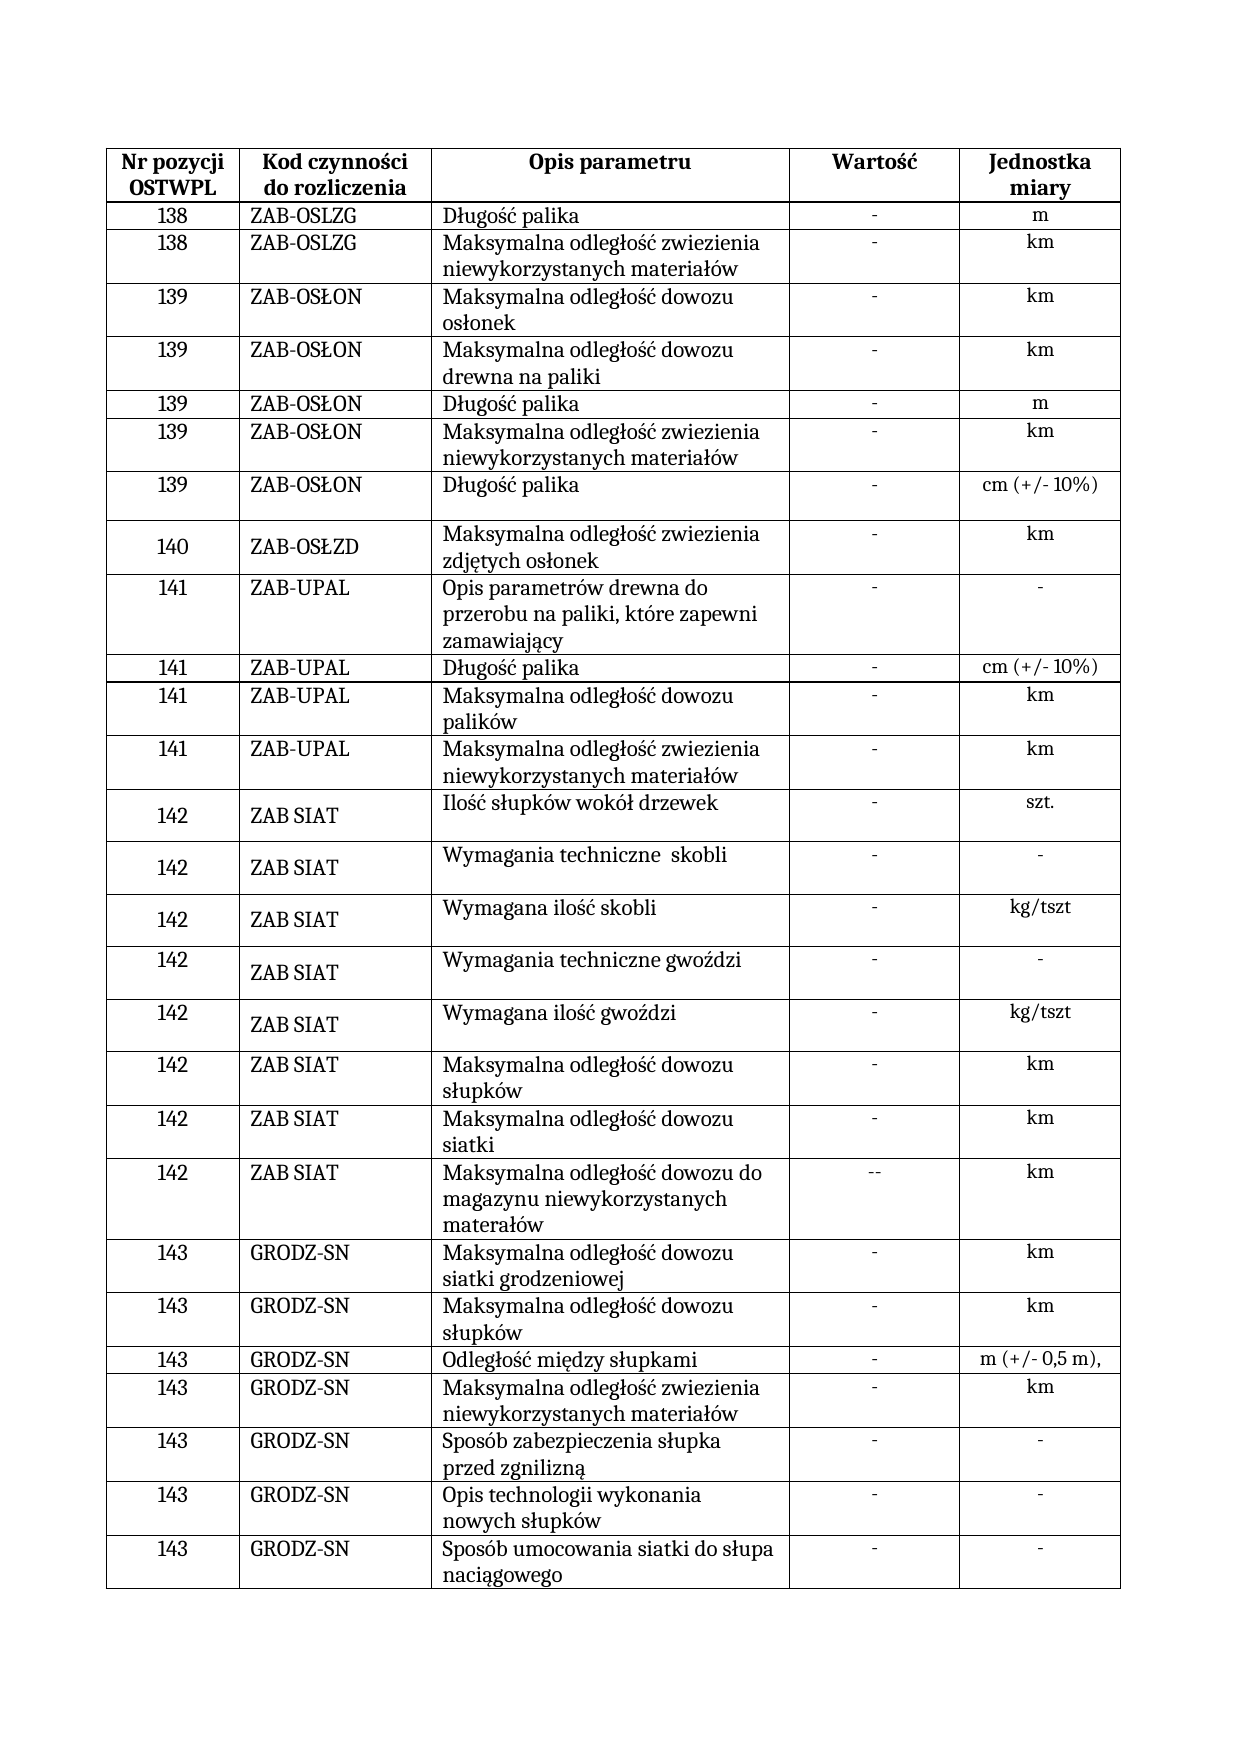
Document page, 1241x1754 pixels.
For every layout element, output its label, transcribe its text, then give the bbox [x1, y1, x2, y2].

table_cell Maksymalna odległość dowozu drewna na paliki [432, 337, 789, 390]
table_cell ZAB-OSŁON [240, 391, 431, 417]
table_cell 138 [107, 203, 239, 229]
table_cell 143 [107, 1293, 239, 1346]
table_cell ZAB-OSŁON [240, 419, 431, 471]
table_cell - [790, 1240, 959, 1292]
table_cell Maksymalna odległość dowozu słupków [432, 1293, 789, 1346]
table_cell - [790, 1052, 959, 1104]
table_cell Maksymalna odległość zwiezienia niewykorzystanych materiałów [432, 230, 789, 282]
table_cell - [790, 842, 959, 894]
table_cell - [790, 1106, 959, 1158]
table_cell 142 [107, 790, 239, 841]
table_cell 143 [107, 1374, 239, 1427]
table_cell 143 [107, 1428, 239, 1481]
table_cell ZAB-UPAL [240, 736, 431, 789]
table_cell ZAB-OSŁON [240, 472, 431, 520]
table_cell - [790, 1293, 959, 1346]
table_cell 141 [107, 683, 239, 735]
table_cell Maksymalna odległość dowozu palików [432, 683, 789, 735]
table_cell km [960, 1374, 1120, 1427]
table_cell - [790, 1428, 959, 1481]
table_cell cm (+/- 10%) [960, 655, 1120, 681]
table_cell - [790, 472, 959, 520]
table_cell ZAB-UPAL [240, 575, 431, 654]
table_cell -- [790, 1159, 959, 1238]
table_cell - [790, 230, 959, 282]
table_cell 142 [107, 895, 239, 946]
table_cell - [960, 1482, 1120, 1534]
table_cell ZAB-UPAL [240, 655, 431, 681]
table_cell ZAB-OSŁZD [240, 521, 431, 574]
table_cell km [960, 1293, 1120, 1346]
table_cell 141 [107, 655, 239, 681]
table_cell km [960, 1106, 1120, 1158]
table_cell Maksymalna odległość dowozu osłonek [432, 284, 789, 336]
table_cell m [960, 203, 1120, 229]
table_cell GRODZ-SN [240, 1536, 431, 1588]
table_cell Opis technologii wykonania nowych słupków [432, 1482, 789, 1534]
table_cell - [790, 683, 959, 735]
table_cell cm (+/- 10%) [960, 472, 1120, 520]
table_cell 141 [107, 736, 239, 789]
table_header Wartość [790, 149, 959, 201]
table_cell 140 [107, 521, 239, 574]
table_cell ZAB-OSŁON [240, 284, 431, 336]
table_cell - [790, 736, 959, 789]
table_cell 142 [107, 947, 239, 998]
table_cell Wymagania techniczne gwoździ [432, 947, 789, 998]
table_cell - [790, 391, 959, 417]
table_cell - [960, 1536, 1120, 1588]
table_cell km [960, 230, 1120, 282]
table_cell - [790, 947, 959, 998]
table_cell 142 [107, 842, 239, 894]
table_cell GRODZ-SN [240, 1347, 431, 1373]
table_cell - [790, 1536, 959, 1588]
table_cell 139 [107, 472, 239, 520]
table_cell kg/tszt [960, 895, 1120, 946]
table_cell - [790, 895, 959, 946]
table_cell ZAB SIAT [240, 895, 431, 946]
table_cell - [790, 1347, 959, 1373]
table_cell ZAB SIAT [240, 1106, 431, 1158]
table_cell GRODZ-SN [240, 1240, 431, 1292]
table_cell ZAB SIAT [240, 842, 431, 894]
table_cell 142 [107, 1106, 239, 1158]
table_cell Długość palika [432, 655, 789, 681]
table_cell Wymagania techniczne skobli [432, 842, 789, 894]
table_cell Sposób umocowania siatki do słupa naciągowego [432, 1536, 789, 1588]
table_cell ZAB SIAT [240, 790, 431, 841]
table_cell Maksymalna odległość zwiezienia zdjętych osłonek [432, 521, 789, 574]
table_cell Odległość między słupkami [432, 1347, 789, 1373]
table_cell - [960, 1428, 1120, 1481]
table_cell 139 [107, 337, 239, 390]
table_cell Długość palika [432, 391, 789, 417]
table_cell - [790, 575, 959, 654]
table_cell - [960, 842, 1120, 894]
table_cell Maksymalna odległość zwiezienia niewykorzystanych materiałów [432, 419, 789, 471]
table_cell km [960, 683, 1120, 735]
table_cell ZAB SIAT [240, 1000, 431, 1051]
table_cell ZAB-OSLZG [240, 230, 431, 282]
table_cell Maksymalna odległość zwiezienia niewykorzystanych materiałów [432, 736, 789, 789]
table_cell 143 [107, 1240, 239, 1292]
table_cell km [960, 1052, 1120, 1104]
table_cell km [960, 337, 1120, 390]
table_cell - [790, 337, 959, 390]
table_cell Maksymalna odległość dowozu siatki [432, 1106, 789, 1158]
table_cell Ilość słupków wokół drzewek [432, 790, 789, 841]
table_cell Maksymalna odległość dowozu siatki grodzeniowej [432, 1240, 789, 1292]
table_cell ZAB SIAT [240, 1159, 431, 1238]
table_cell - [790, 284, 959, 336]
table_cell - [790, 1000, 959, 1051]
table_cell GRODZ-SN [240, 1374, 431, 1427]
table_cell 138 [107, 230, 239, 282]
table_cell - [790, 1482, 959, 1534]
table_cell GRODZ-SN [240, 1428, 431, 1481]
table_cell ZAB-UPAL [240, 683, 431, 735]
table_cell szt. [960, 790, 1120, 841]
table_cell km [960, 1240, 1120, 1292]
table_cell GRODZ-SN [240, 1293, 431, 1346]
table_cell 143 [107, 1536, 239, 1588]
table_cell - [790, 521, 959, 574]
table_cell 143 [107, 1482, 239, 1534]
table_header Opis parametru [432, 149, 789, 201]
table_cell km [960, 521, 1120, 574]
table_cell - [790, 1374, 959, 1427]
table_cell - [960, 947, 1120, 998]
table_cell ZAB SIAT [240, 1052, 431, 1104]
table_cell - [790, 790, 959, 841]
table_cell 142 [107, 1000, 239, 1051]
table_cell km [960, 1159, 1120, 1238]
table_cell 139 [107, 419, 239, 471]
table_cell 142 [107, 1052, 239, 1104]
table_cell GRODZ-SN [240, 1482, 431, 1534]
table_cell Długość palika [432, 472, 789, 520]
table_cell km [960, 284, 1120, 336]
table_cell - [960, 575, 1120, 654]
table_cell Opis parametrów drewna do przerobu na paliki, które zapewni zamawiający [432, 575, 789, 654]
table_cell 143 [107, 1347, 239, 1373]
table_header Jednostka miary [960, 149, 1120, 201]
table_cell ZAB-OSLZG [240, 203, 431, 229]
table_cell 139 [107, 284, 239, 336]
table_cell Maksymalna odległość dowozu do magazynu niewykorzystanych materałów [432, 1159, 789, 1238]
table_cell Długość palika [432, 203, 789, 229]
table_cell ZAB-OSŁON [240, 337, 431, 390]
table_cell ZAB SIAT [240, 947, 431, 998]
table_cell Sposób zabezpieczenia słupka przed zgnilizną [432, 1428, 789, 1481]
table_cell m [960, 391, 1120, 417]
table_cell kg/tszt [960, 1000, 1120, 1051]
table_cell m (+/- 0,5 m), [960, 1347, 1120, 1373]
table_cell - [790, 203, 959, 229]
table_header Kod czynności do rozliczenia [240, 149, 431, 201]
table_cell Maksymalna odległość dowozu słupków [432, 1052, 789, 1104]
table_cell 141 [107, 575, 239, 654]
table_cell Wymagana ilość gwoździ [432, 1000, 789, 1051]
table_cell 139 [107, 391, 239, 417]
table_cell Maksymalna odległość zwiezienia niewykorzystanych materiałów [432, 1374, 789, 1427]
table_cell km [960, 419, 1120, 471]
table_cell km [960, 736, 1120, 789]
table_cell - [790, 655, 959, 681]
table_cell - [790, 419, 959, 471]
table_cell 142 [107, 1159, 239, 1238]
table_header Nr pozycji OSTWPL [107, 149, 239, 201]
table_cell Wymagana ilość skobli [432, 895, 789, 946]
